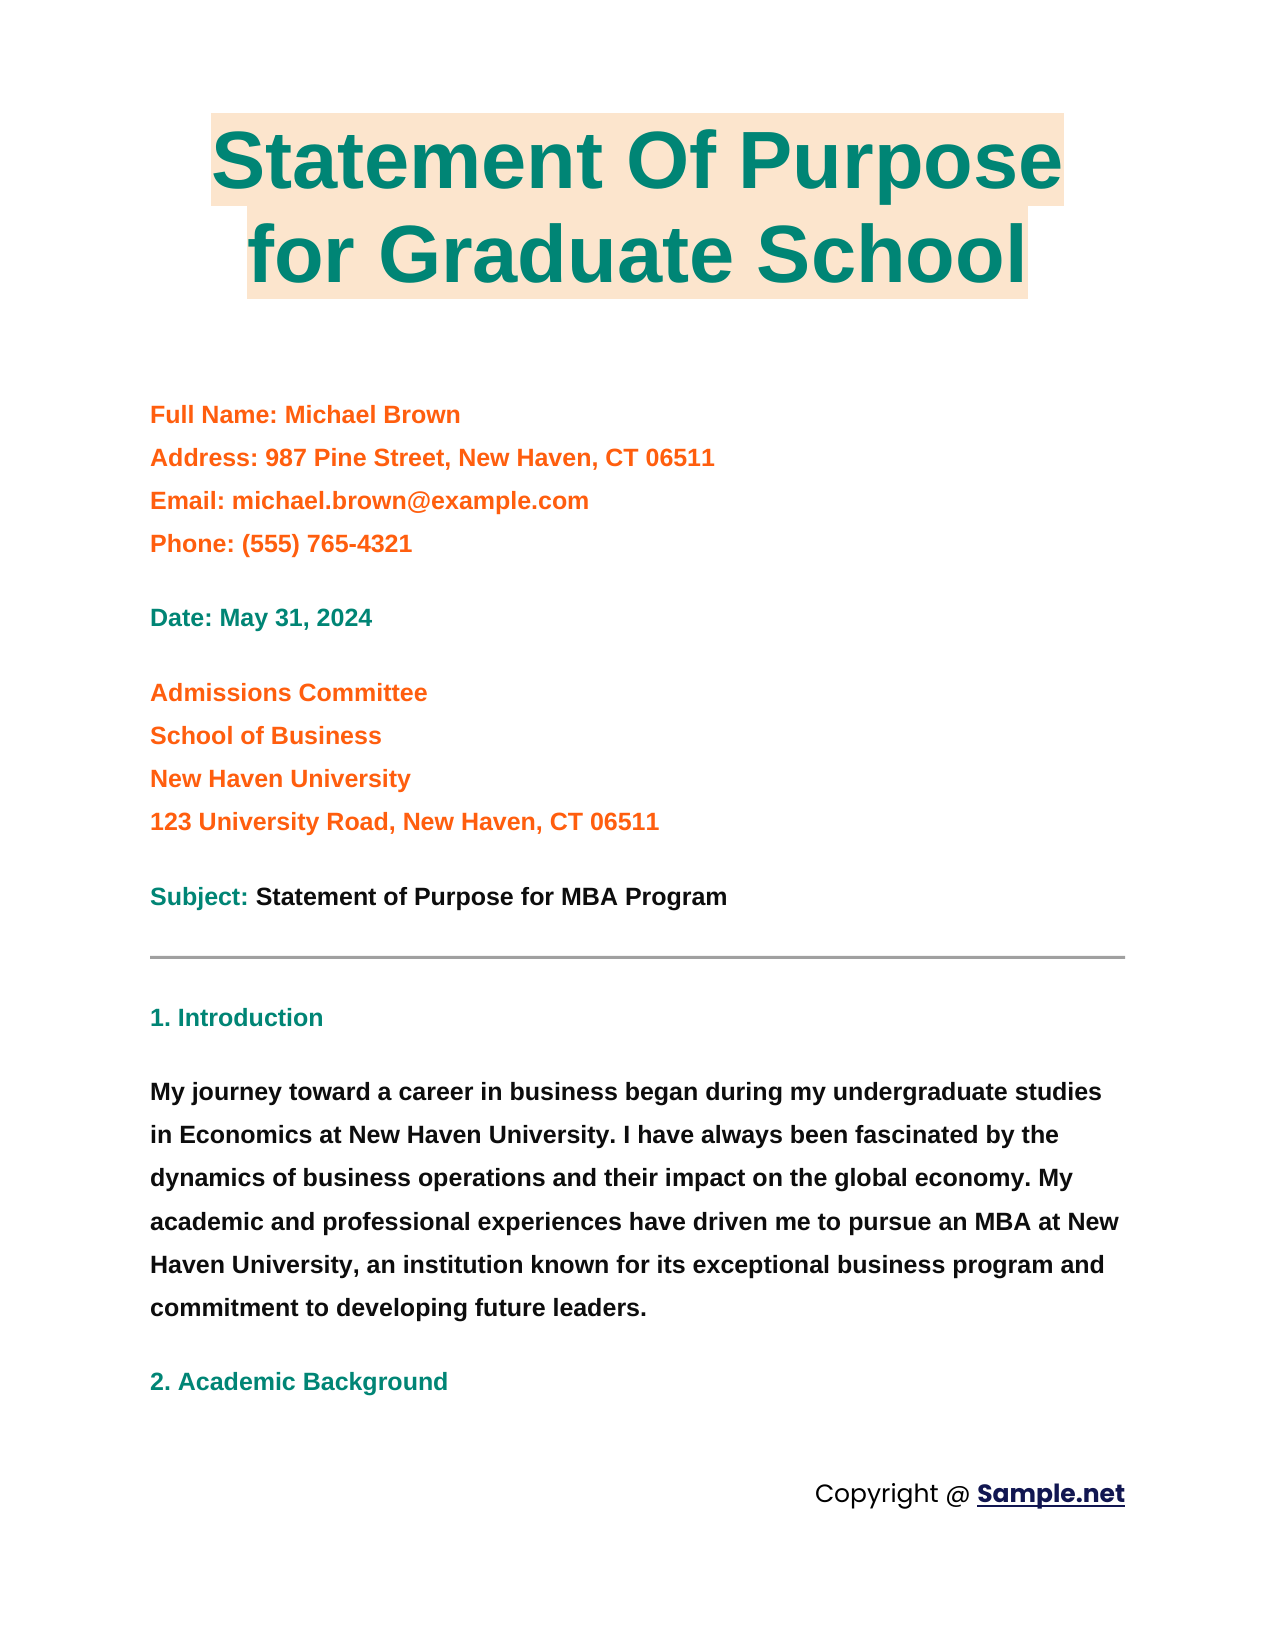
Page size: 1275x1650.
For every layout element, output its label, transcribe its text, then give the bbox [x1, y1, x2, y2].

text My journey toward a career in business began during my undergraduate studies in Economics at New Haven University. I have always been fascinated by the dynamics of business operations and their impact on the global economy. My academic and professional experiences have driven me to pursue an MBA at New Haven University, an institution known for its exceptional business program and commitment to developing future leaders. [150, 1077, 1125, 1321]
title Statement Of Purpose for Graduate School [150, 112, 1125, 299]
text Subject: Statement of Purpose for MBA Program [150, 881, 1125, 910]
text Admissions Committee School of Business New Haven University 123 University Road, New Haven, CT 06511 [150, 678, 1125, 836]
text 2. Academic Background [150, 1367, 1125, 1396]
text Date: May 31, 2024 [150, 603, 1125, 632]
text Full Name: Michael Brown Address: 987 Pine Street, New Haven, CT 06511 Email: michael.brown@example.com Phone: (555) 765-4321 [150, 399, 1125, 558]
text 1. Introduction [150, 1003, 1125, 1031]
